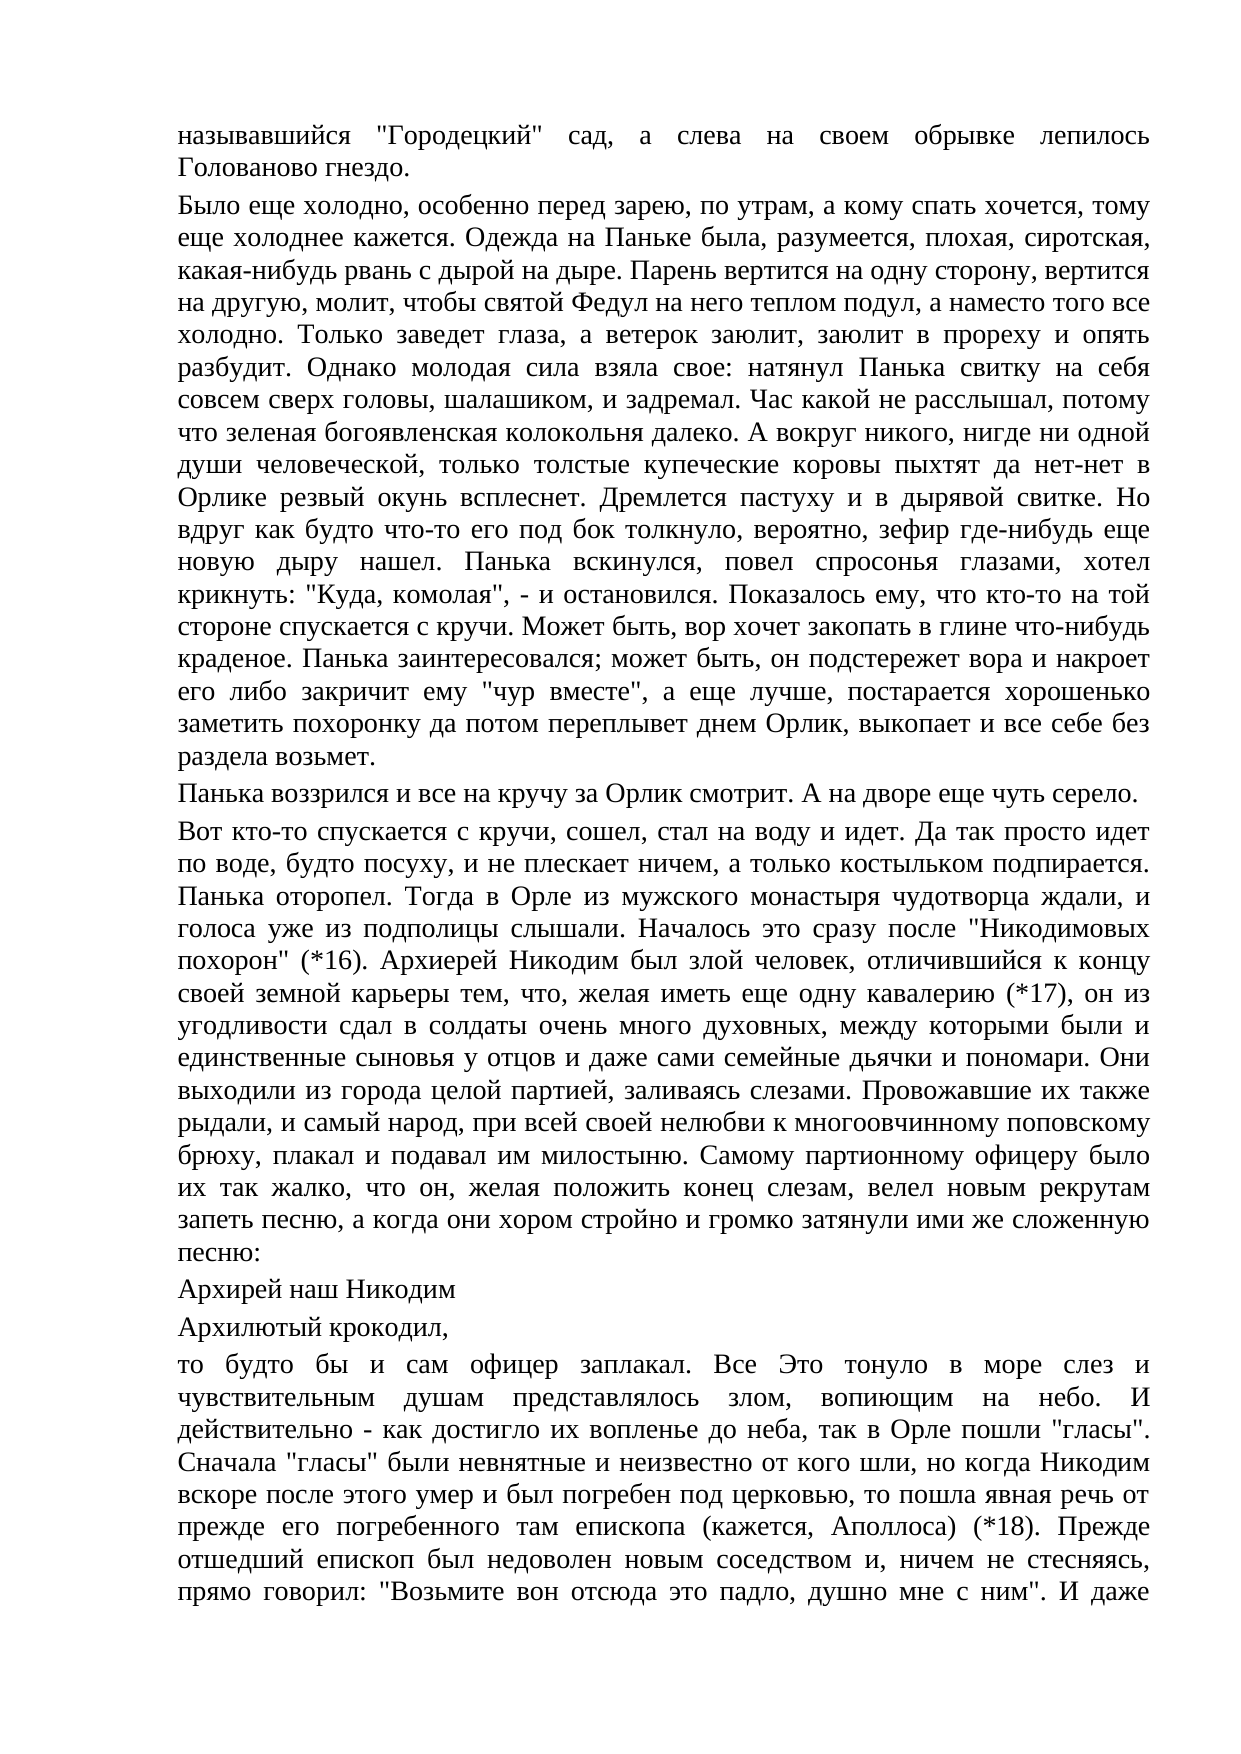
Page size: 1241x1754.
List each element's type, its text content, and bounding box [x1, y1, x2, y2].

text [177, 118, 1152, 183]
text Архилютый крокодил, [177, 1310, 1152, 1342]
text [177, 1347, 1152, 1607]
text Панька воззрился и все на кручу за Орлик смотрит. А на дворе еще чуть серело. [177, 776, 1152, 809]
text Было еще холодно, особенно перед зарею, по утрам, а кому спать хочется, тому еще холоднее кажется. Одежда на Паньке была, разумеется, плохая, сиротская, какая-нибудь рвань с дырой на дыре. Парень вертится на одну сторону, вертится на другую, молит, чтобы святой Федул на него теплом подул, а наместо того все холодно. Только заведет глаза, а ветерок заюлит, заюлит в прореху и опять разбудит. Однако молодая сила взяла свое: натянул Панька свитку на себя совсем сверх головы, шалашиком, и задремал. Час какой не расслышал, потому что зеленая богоявленская колокольня далеко. А вокруг никого, нигде ни одной души человеческой, только толстые купеческие коровы пыхтят да нет-нет в Орлике резвый окунь всплеснет. Дремлется пастуху и в дырявой свитке. Но вдруг как будто что-то его под бок толкнуло, вероятно, зефир где-нибудь еще новую дыру нашел. Панька вскинулся, повел спросонья глазами, хотел крикнуть: "Куда, комолая", - и остановился. Показалось ему, что кто-то на той стороне спускается с кручи. Может быть, вор хочет закопать в глине что-нибудь краденое. Панька заинтересовался; может быть, он подстережет вора и накроет его либо закричит ему "чур вместе", а еще лучше, постарается хорошенько заметить похоронку да потом переплывет днем Орлик, выкопает и все себе без раздела возьмет. [177, 188, 1152, 771]
text Вот кто-то спускается с кручи, сошел, стал на воду и идет. Да так просто идет по воде, будто посуху, и не плескает ничем, а только костыльком подпирается. Панька оторопел. Тогда в Орле из мужского монастыря чудотворца ждали, и голоса уже из подполицы слышали. Началось это сразу после "Никодимовых похорон" (*16). Архиерей Никодим был злой человек, отличившийся к концу своей земной карьеры тем, что, желая иметь еще одну кавалерию (*17), он из угодливости сдал в солдаты очень много духовных, между которыми были и единственные сыновья у отцов и даже сами семейные дьячки и пономари. Они выходили из города целой партией, заливаясь слезами. Провожавшие их также рыдали, и самый народ, при всей своей нелюбви к многоовчинному поповскому брюху, плакал и подавал им милостыню. Самому партионному офицеру было их так жалко, что он, желая положить конец слезам, велел новым рекрутам запеть песню, а когда они хором стройно и громко затянули ими же сложенную песню: [177, 814, 1152, 1267]
text Архирей наш Никодим [177, 1272, 1152, 1305]
